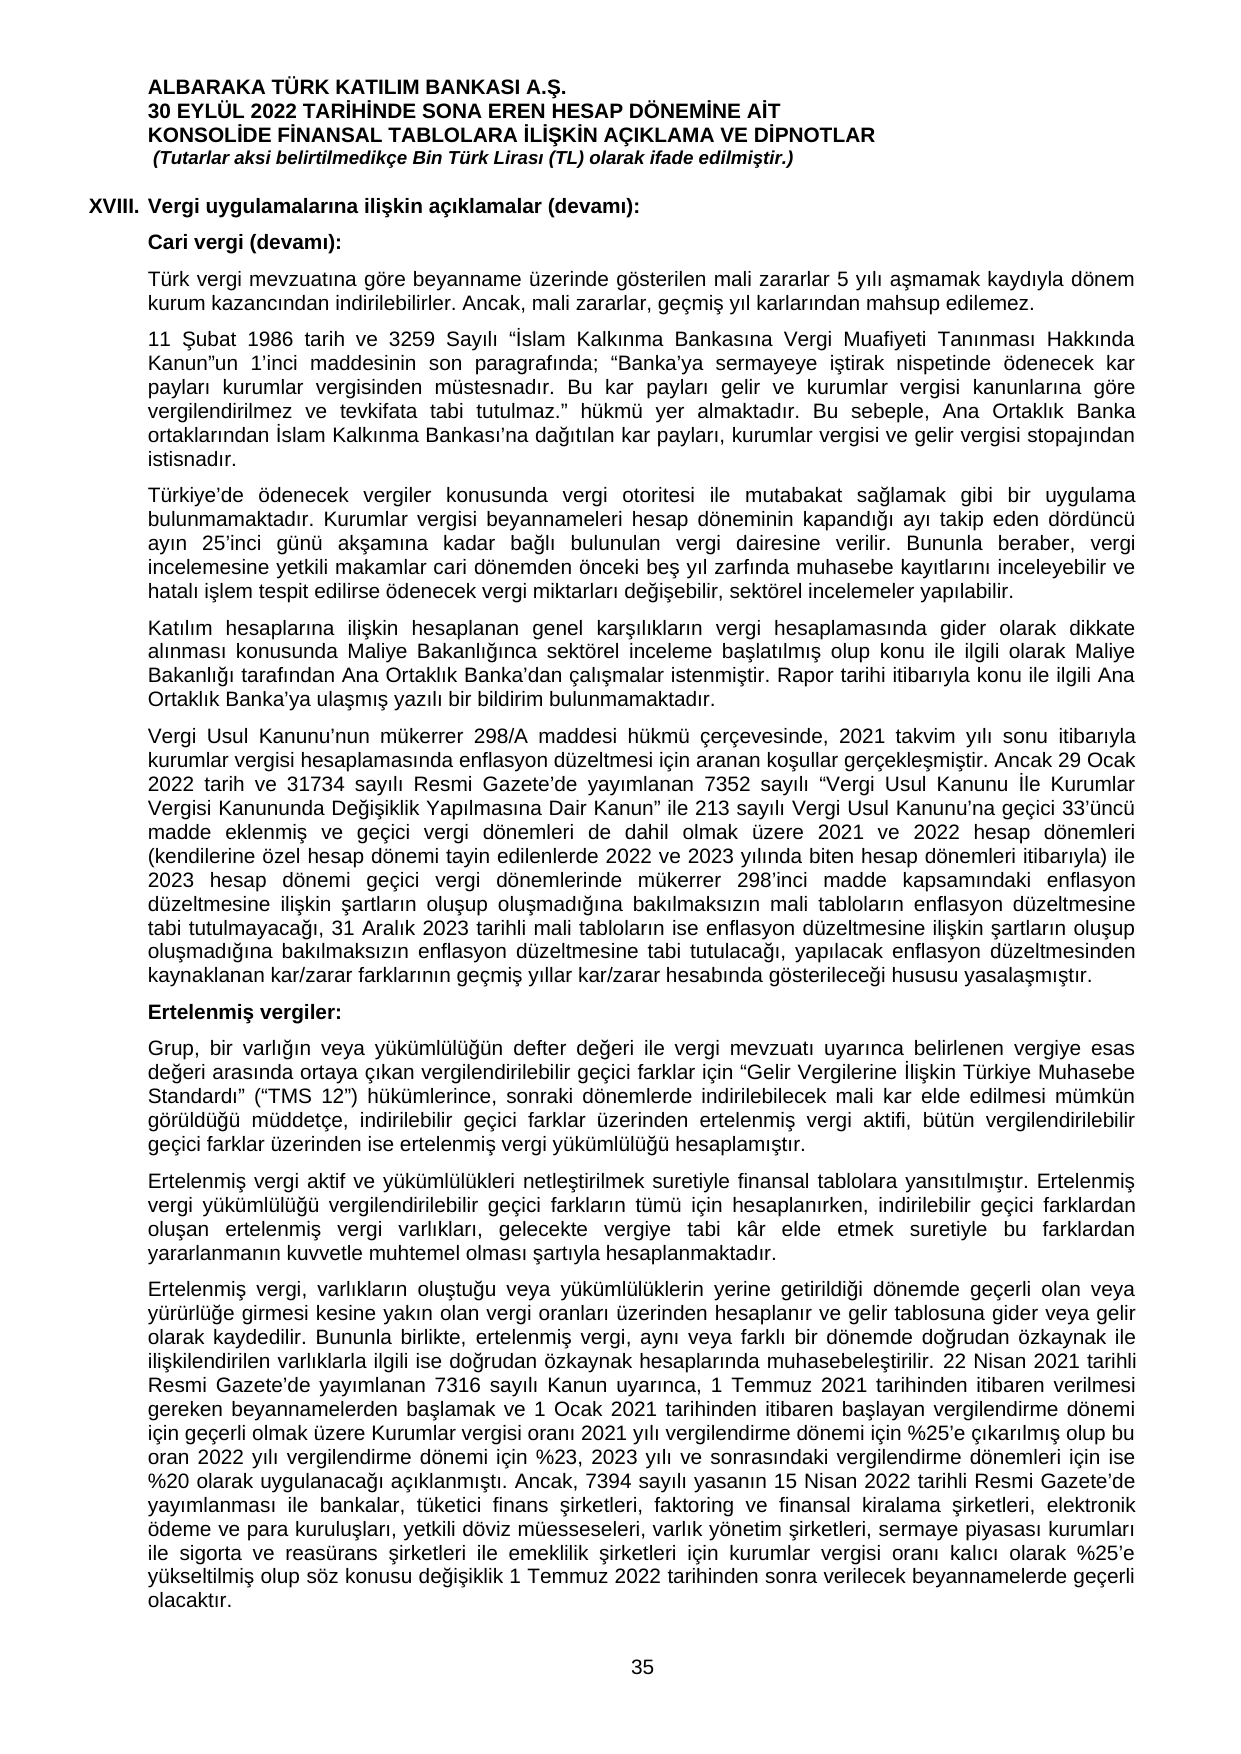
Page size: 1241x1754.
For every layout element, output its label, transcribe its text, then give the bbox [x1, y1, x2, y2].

text Ertelenmiş vergi aktif ve yükümlülükleri netleştirilmek suretiyle finansal tablolara yansıtılmıştır. Ertelenmiş vergi yükümlülüğü vergilendirilebilir geçici farkların tümü için hesaplanırken, indirilebilir geçici farklardan oluşan ertelenmiş vergi varlıkları, gelecekte vergiye tabi kâr elde etmek suretiyle bu farklardan yararlanmanın kuvvetle muhtemel olması şartıyla hesaplanmaktadır. [148, 1168, 1137, 1264]
text Ertelenmiş vergi, varlıkların oluştuğu veya yükümlülüklerin yerine getirildiği dönemde geçerli olan veya yürürlüğe girmesi kesine yakın olan vergi oranları üzerinden hesaplanır ve gelir tablosuna gider veya gelir olarak kaydedilir. Bununla birlikte, ertelenmiş vergi, aynı veya farklı bir dönemde doğrudan özkaynak ile ilişkilendirilen varlıklarla ilgili ise doğrudan özkaynak hesaplarında muhasebeleştirilir. 22 Nisan 2021 tarihli Resmi Gazete’de yayımlanan 7316 sayılı Kanun uyarınca, 1 Temmuz 2021 tarihinden itibaren verilmesi gereken beyannamelerden başlamak ve 1 Ocak 2021 tarihinden itibaren başlayan vergilendirme dönemi için geçerli olmak üzere Kurumlar vergisi oranı 2021 yılı vergilendirme dönemi için %25’e çıkarılmış olup bu oran 2022 yılı vergilendirme dönemi için %23, 2023 yılı ve sonrasındaki vergilendirme dönemleri için ise %20 olarak uygulanacağı açıklanmıştı. Ancak, 7394 sayılı yasanın 15 Nisan 2022 tarihli Resmi Gazete’de yayımlanması ile bankalar, tüketici finans şirketleri, faktoring ve finansal kiralama şirketleri, elektronik ödeme ve para kuruluşları, yetkili döviz müesseseleri, varlık yönetim şirketleri, sermaye piyasası kurumları ile sigorta ve reasürans şirketleri ile emeklilik şirketleri için kurumlar vergisi oranı kalıcı olarak %25’e yükseltilmiş olup söz konusu değişiklik 1 Temmuz 2022 tarihinden sonra verilecek beyannamelerde geçerli olacaktır. [148, 1277, 1137, 1612]
text Türkiye’de ödenecek vergiler konusunda vergi otoritesi ile mutabakat sağlamak gibi bir uygulama bulunmamaktadır. Kurumlar vergisi beyannameleri hesap döneminin kapandığı ayı takip eden dördüncü ayın 25’inci günü akşamına kadar bağlı bulunulan vergi dairesine verilir. Bununla beraber, vergi incelemesine yetkili makamlar cari dönemden önceki beş yıl zarfında muhasebe kayıtlarını inceleyebilir ve hatalı işlem tespit edilirse ödenecek vergi miktarları değişebilir, sektörel incelemeler yapılabilir. [148, 483, 1137, 603]
text Vergi Usul Kanunu’nun mükerrer 298/A maddesi hükmü çerçevesinde, 2021 takvim yılı sonu itibarıyla kurumlar vergisi hesaplamasında enflasyon düzeltmesi için aranan koşullar gerçekleşmiştir. Ancak 29 Ocak 2022 tarih ve 31734 sayılı Resmi Gazete’de yayımlanan 7352 sayılı “Vergi Usul Kanunu İle Kurumlar Vergisi Kanununda Değişiklik Yapılmasına Dair Kanun” ile 213 sayılı Vergi Usul Kanunu’na geçici 33’üncü madde eklenmiş ve geçici vergi dönemleri de dahil olmak üzere 2021 ve 2022 hesap dönemleri (kendilerine özel hesap dönemi tayin edilenlerde 2022 ve 2023 yılında biten hesap dönemleri itibarıyla) ile 2023 hesap dönemi geçici vergi dönemlerinde mükerrer 298’inci madde kapsamındaki enflasyon düzeltmesine ilişkin şartların oluşup oluşmadığına bakılmaksızın mali tabloların enflasyon düzeltmesine tabi tutulmayacağı, 31 Aralık 2023 tarihli mali tabloların ise enflasyon düzeltmesine ilişkin şartların oluşup oluşmadığına bakılmaksızın enflasyon düzeltmesine tabi tutulacağı, yapılacak enflasyon düzeltmesinden kaynaklanan kar/zarar farklarının geçmiş yıllar kar/zarar hesabında gösterileceği hususu yasalaşmıştır. [148, 724, 1137, 987]
text XVIII. Vergi uygulamalarına ilişkin açıklamalar (devamı): [89, 193, 1137, 217]
text Ertelenmiş vergiler: [148, 1000, 1137, 1024]
text Türk vergi mevzuatına göre beyanname üzerinde gösterilen mali zararlar 5 yılı aşmamak kaydıyla dönem kurum kazancından indirilebilirler. Ancak, mali zararlar, geçmiş yıl karlarından mahsup edilemez. [148, 266, 1137, 314]
text 11 Şubat 1986 tarih ve 3259 Sayılı “İslam Kalkınma Bankasına Vergi Muafiyeti Tanınması Hakkında Kanun”un 1’inci maddesinin son paragrafında; “Banka’ya sermayeye iştirak nispetinde ödenecek kar payları kurumlar vergisinden müstesnadır. Bu kar payları gelir ve kurumlar vergisi kanunlarına göre vergilendirilmez ve tevkifata tabi tutulmaz.” hükmü yer almaktadır. Bu sebeple, Ana Ortaklık Banka ortaklarından İslam Kalkınma Bankası’na dağıtılan kar payları, kurumlar vergisi ve gelir vergisi stopajından istisnadır. [148, 327, 1137, 471]
text Grup, bir varlığın veya yükümlülüğün defter değeri ile vergi mevzuatı uyarınca belirlenen vergiye esas değeri arasında ortaya çıkan vergilendirilebilir geçici farklar için “Gelir Vergilerine İlişkin Türkiye Muhasebe Standardı” (“TMS 12”) hükümlerince, sonraki dönemlerde indirilebilecek mali kar elde edilmesi mümkün görüldüğü müddetçe, indirilebilir geçici farklar üzerinden ertelenmiş vergi aktifi, bütün vergilendirilebilir geçici farklar üzerinden ise ertelenmiş vergi yükümlülüğü hesaplamıştır. [148, 1036, 1137, 1156]
text Cari vergi (devamı): [148, 230, 1137, 254]
text Katılım hesaplarına ilişkin hesaplanan genel karşılıkların vergi hesaplamasında gider olarak dikkate alınması konusunda Maliye Bakanlığınca sektörel inceleme başlatılmış olup konu ile ilgili olarak Maliye Bakanlığı tarafından Ana Ortaklık Banka’dan çalışmalar istenmiştir. Rapor tarihi itibarıyla konu ile ilgili Ana Ortaklık Banka’ya ulaşmış yazılı bir bildirim bulunmamaktadır. [148, 615, 1137, 711]
